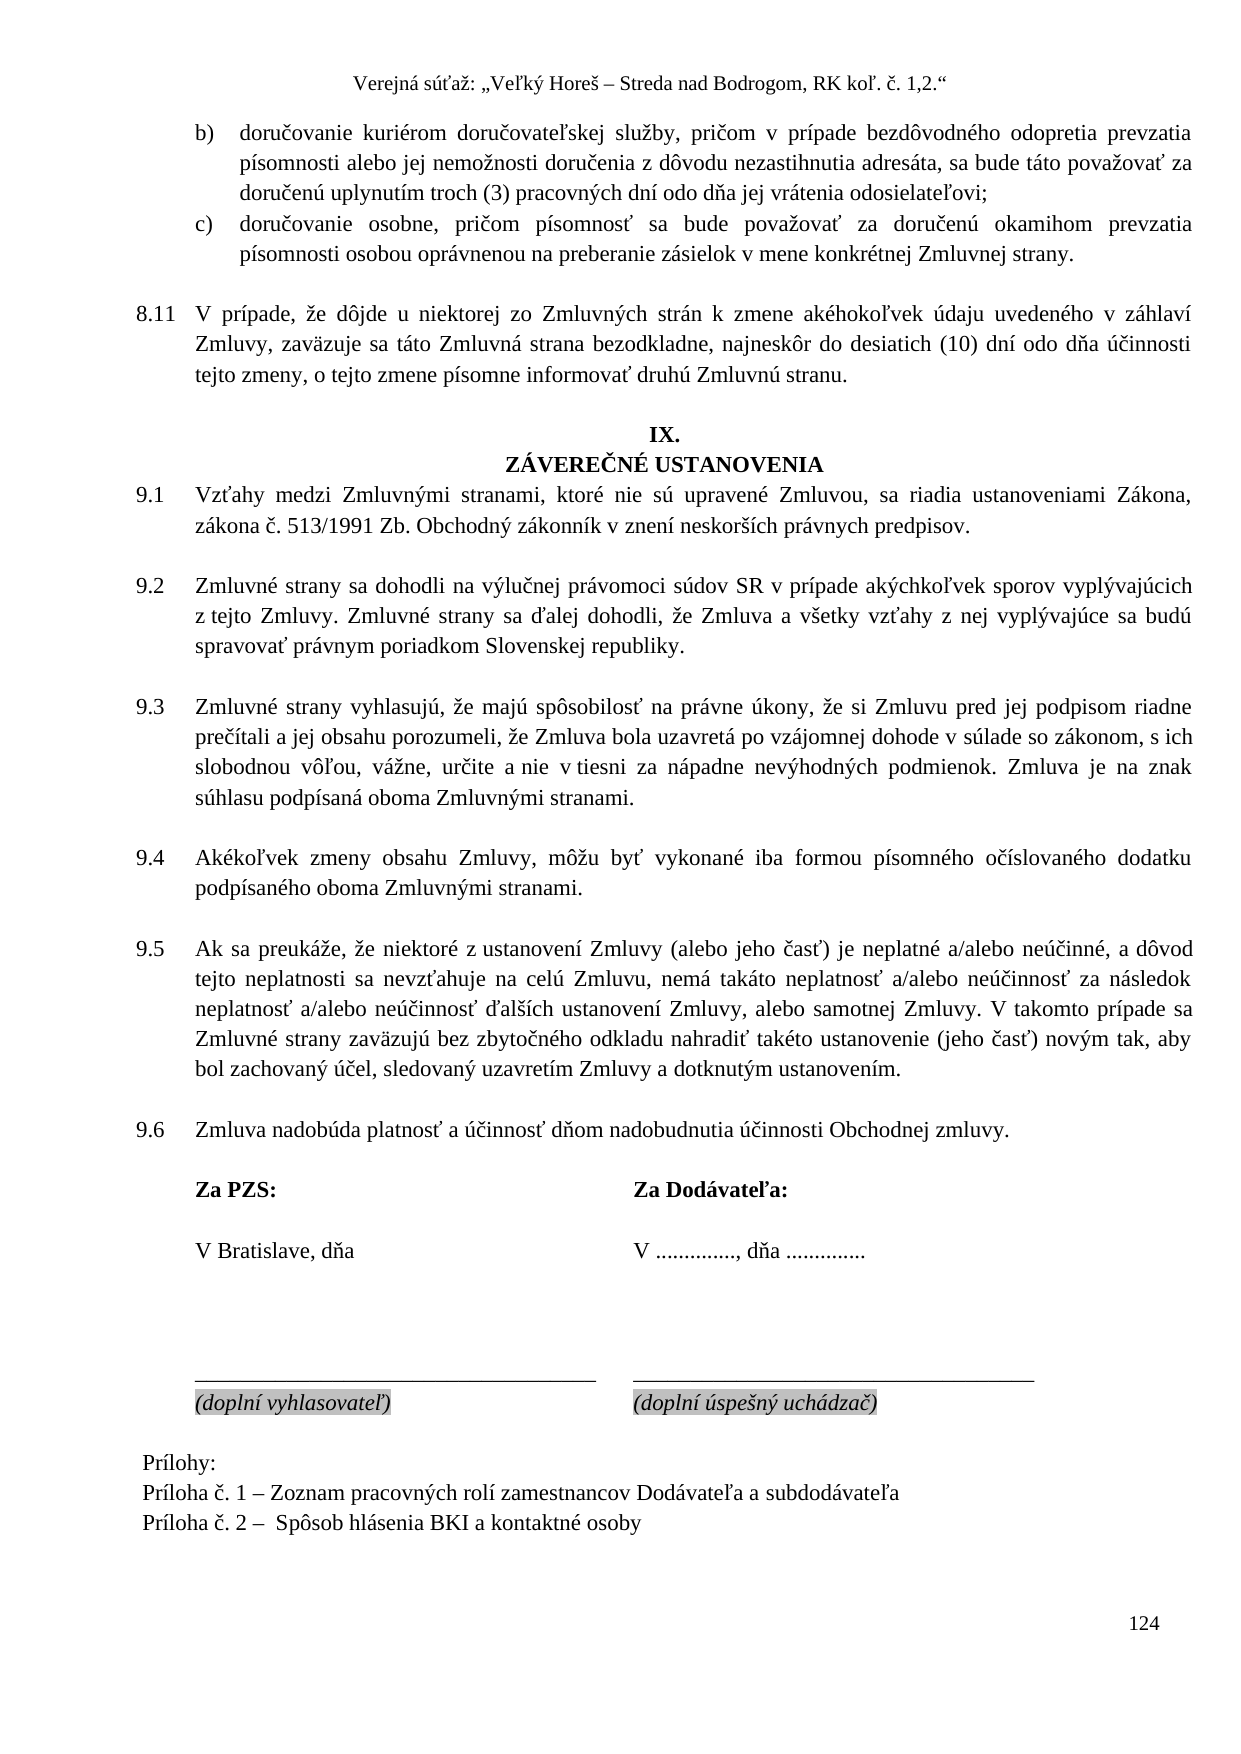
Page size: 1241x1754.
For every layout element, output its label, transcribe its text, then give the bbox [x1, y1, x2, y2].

list Zmluvné strany vyhlasujú, že majú spôsobilosť na právne úkony, že si Zmluvu pred jej podpisom riadne prečítali a jej obsahu porozumeli, že Zmluva bola uzavretá po vzájomnej dohode v súlade so zákonom, s ich slobodnou vôľou, vážne, určite a nie v tiesni za nápadne nevýhodných podmienok. Zmluva je na znak súhlasu podpísaná oboma Zmluvnými stranami. [136, 693, 1193, 810]
table_header Za Dodávateľa: [622, 1176, 1102, 1237]
table_cell V Bratislave, dňa [142, 1237, 622, 1267]
list V prípade, že dôjde u niektorej zo Zmluvných strán k zmene akéhokoľvek údaju uvedeného v záhlaví Zmluvy, zaväzuje sa táto Zmluvná strana bezodkladne, najneskôr do desiatich (10) dní odo dňa účinnosti tejto zmeny, o tejto zmene písomne informovať druhú Zmluvnú stranu. [136, 300, 1193, 387]
text Príloha č. 1 – Zoznam pracovných rolí zamestnancov Dodávateľa a subdodávateľa [142, 1479, 1193, 1506]
table_cell (doplní vyhlasovateľ) [142, 1389, 622, 1449]
list Akékoľvek zmeny obsahu Zmluvy, môžu byť vykonané iba formou písomného očíslovaného dodatku podpísaného oboma Zmluvnými stranami. [136, 844, 1193, 901]
table_cell ___________________________________ [142, 1267, 622, 1388]
list doručovanie osobne, pričom písomnosť sa bude považovať za doručenú okamihom prevzatia písomnosti osobou oprávnenou na preberanie zásielok v mene konkrétnej Zmluvnej strany. [195, 209, 1193, 266]
list Ak sa preukáže, že niektoré z ustanovení Zmluvy (alebo jeho časť) je neplatné a/alebo neúčinné, a dôvod tejto neplatnosti sa nevzťahuje na celú Zmluvu, nemá takáto neplatnosť a/alebo neúčinnosť za následok neplatnosť a/alebo neúčinnosť ďalších ustanovení Zmluvy, alebo samotnej Zmluvy. V takomto prípade sa Zmluvné strany zaväzujú bez zbytočného odkladu nahradiť takéto ustanovenie (jeho časť) novým tak, aby bol zachovaný účel, sledovaný uzavretím Zmluvy a dotknutým ustanovením. [136, 934, 1193, 1082]
list Zmluvné strany sa dohodli na výlučnej právomoci súdov SR v prípade akýchkoľvek sporov vyplývajúcich z tejto Zmluvy. Zmluvné strany sa ďalej dohodli, že Zmluva a všetky vzťahy z nej vyplývajúce sa budú spravovať právnym poriadkom Slovenskej republiky. [136, 572, 1193, 659]
text IX. [136, 421, 1193, 447]
list Zmluva nadobúda platnosť a účinnosť dňom nadobudnutia účinnosti Obchodnej zmluvy. [136, 1116, 1193, 1142]
list Vzťahy medzi Zmluvnými stranami, ktoré nie sú upravené Zmluvou, sa riadia ustanoveniami Zákona, zákona č. 513/1991 Zb. Obchodný zákonník v znení neskorších právnych predpisov. [136, 481, 1193, 538]
table_cell ___________________________________ [622, 1267, 1102, 1388]
text Prílohy: [142, 1449, 1193, 1475]
text ZÁVEREČNÉ USTANOVENIA [136, 451, 1193, 478]
list doručovanie kuriérom doručovateľskej služby, pričom v prípade bezdôvodného odopretia prevzatia písomnosti alebo jej nemožnosti doručenia z dôvodu nezastihnutia adresáta, sa bude táto považovať za doručenú uplynutím troch (3) pracovných dní odo dňa jej vrátenia odosielateľovi; [195, 119, 1193, 206]
table_cell V .............., dňa .............. [622, 1237, 1102, 1267]
table_cell (doplní úspešný uchádzač) [622, 1389, 1102, 1449]
table_header Za PZS: [142, 1176, 622, 1237]
text Príloha č. 2 – Spôsob hlásenia BKI a kontaktné osoby [142, 1509, 1193, 1536]
